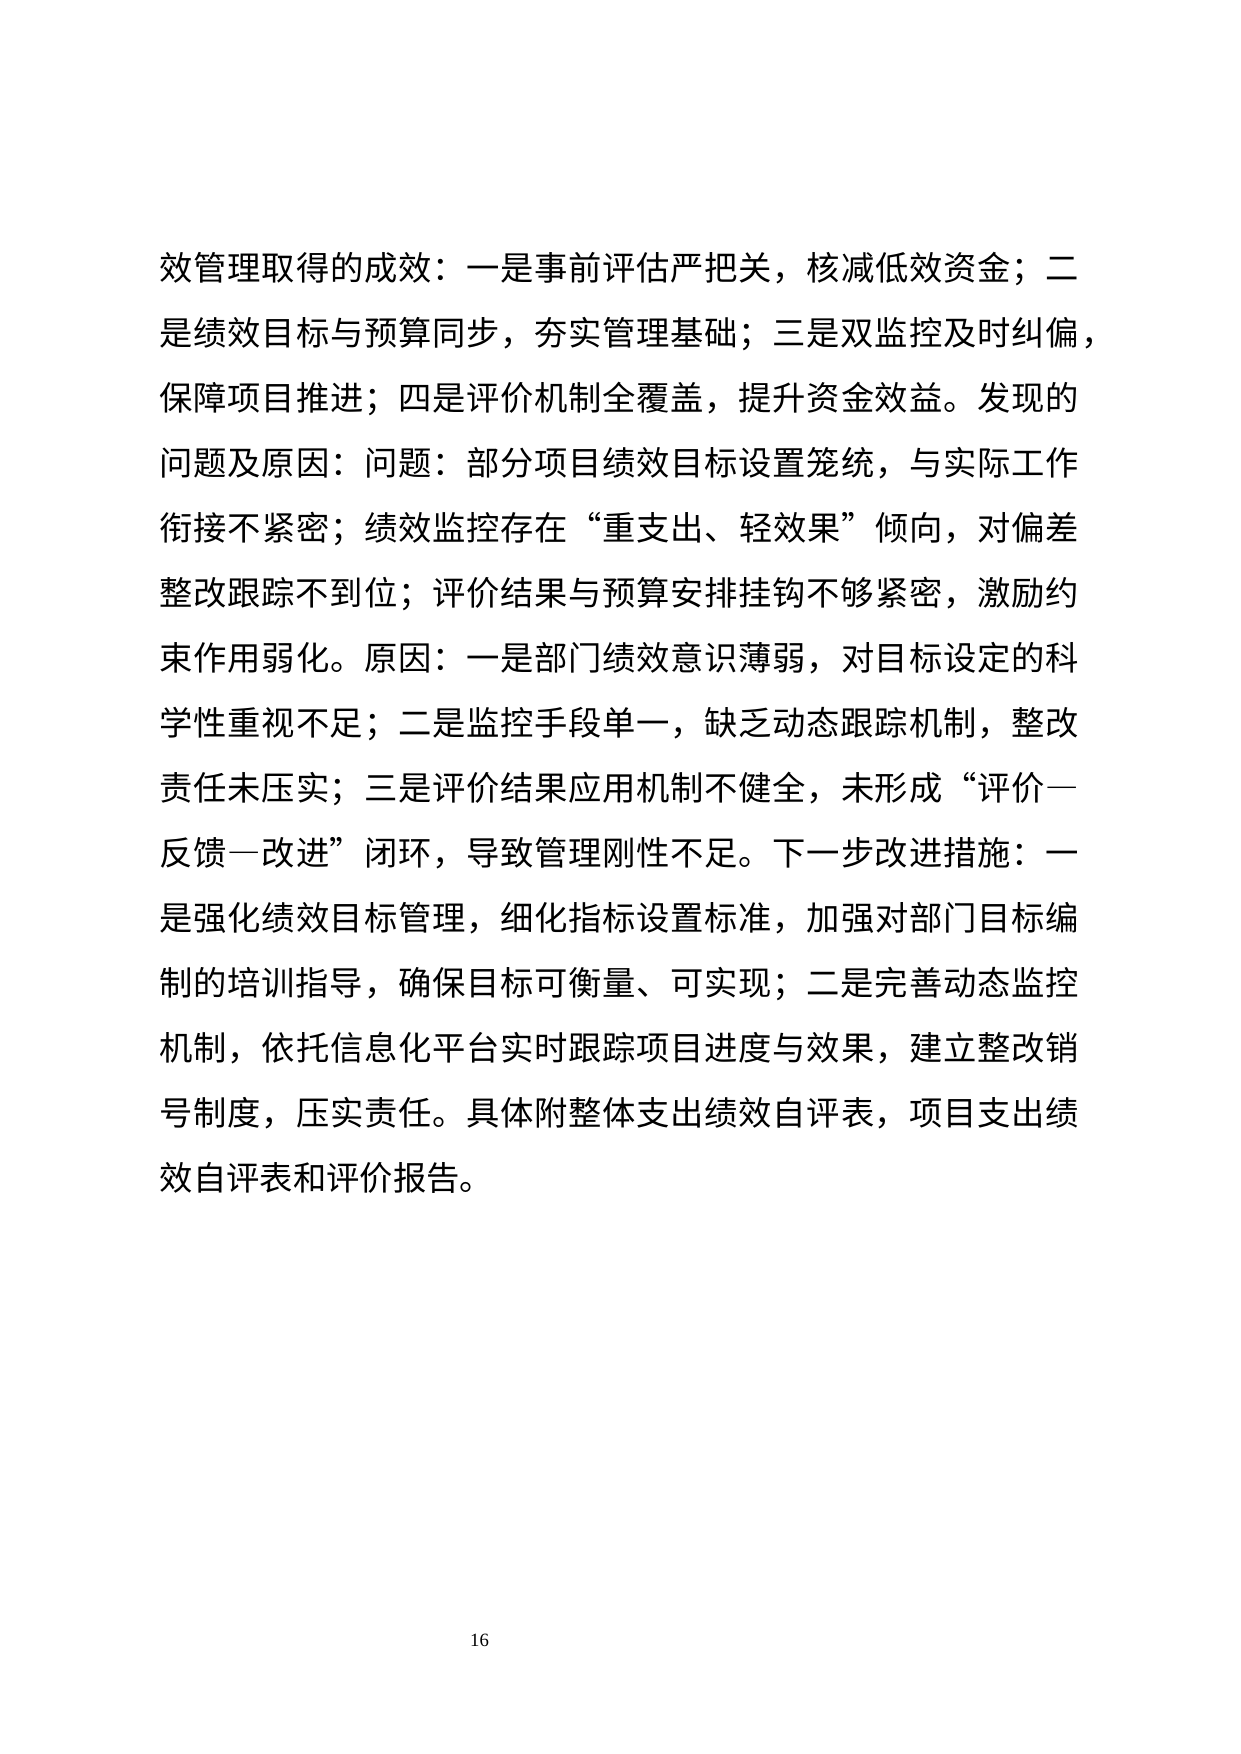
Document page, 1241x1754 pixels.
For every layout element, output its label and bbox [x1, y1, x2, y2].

text [159, 233, 1081, 1208]
